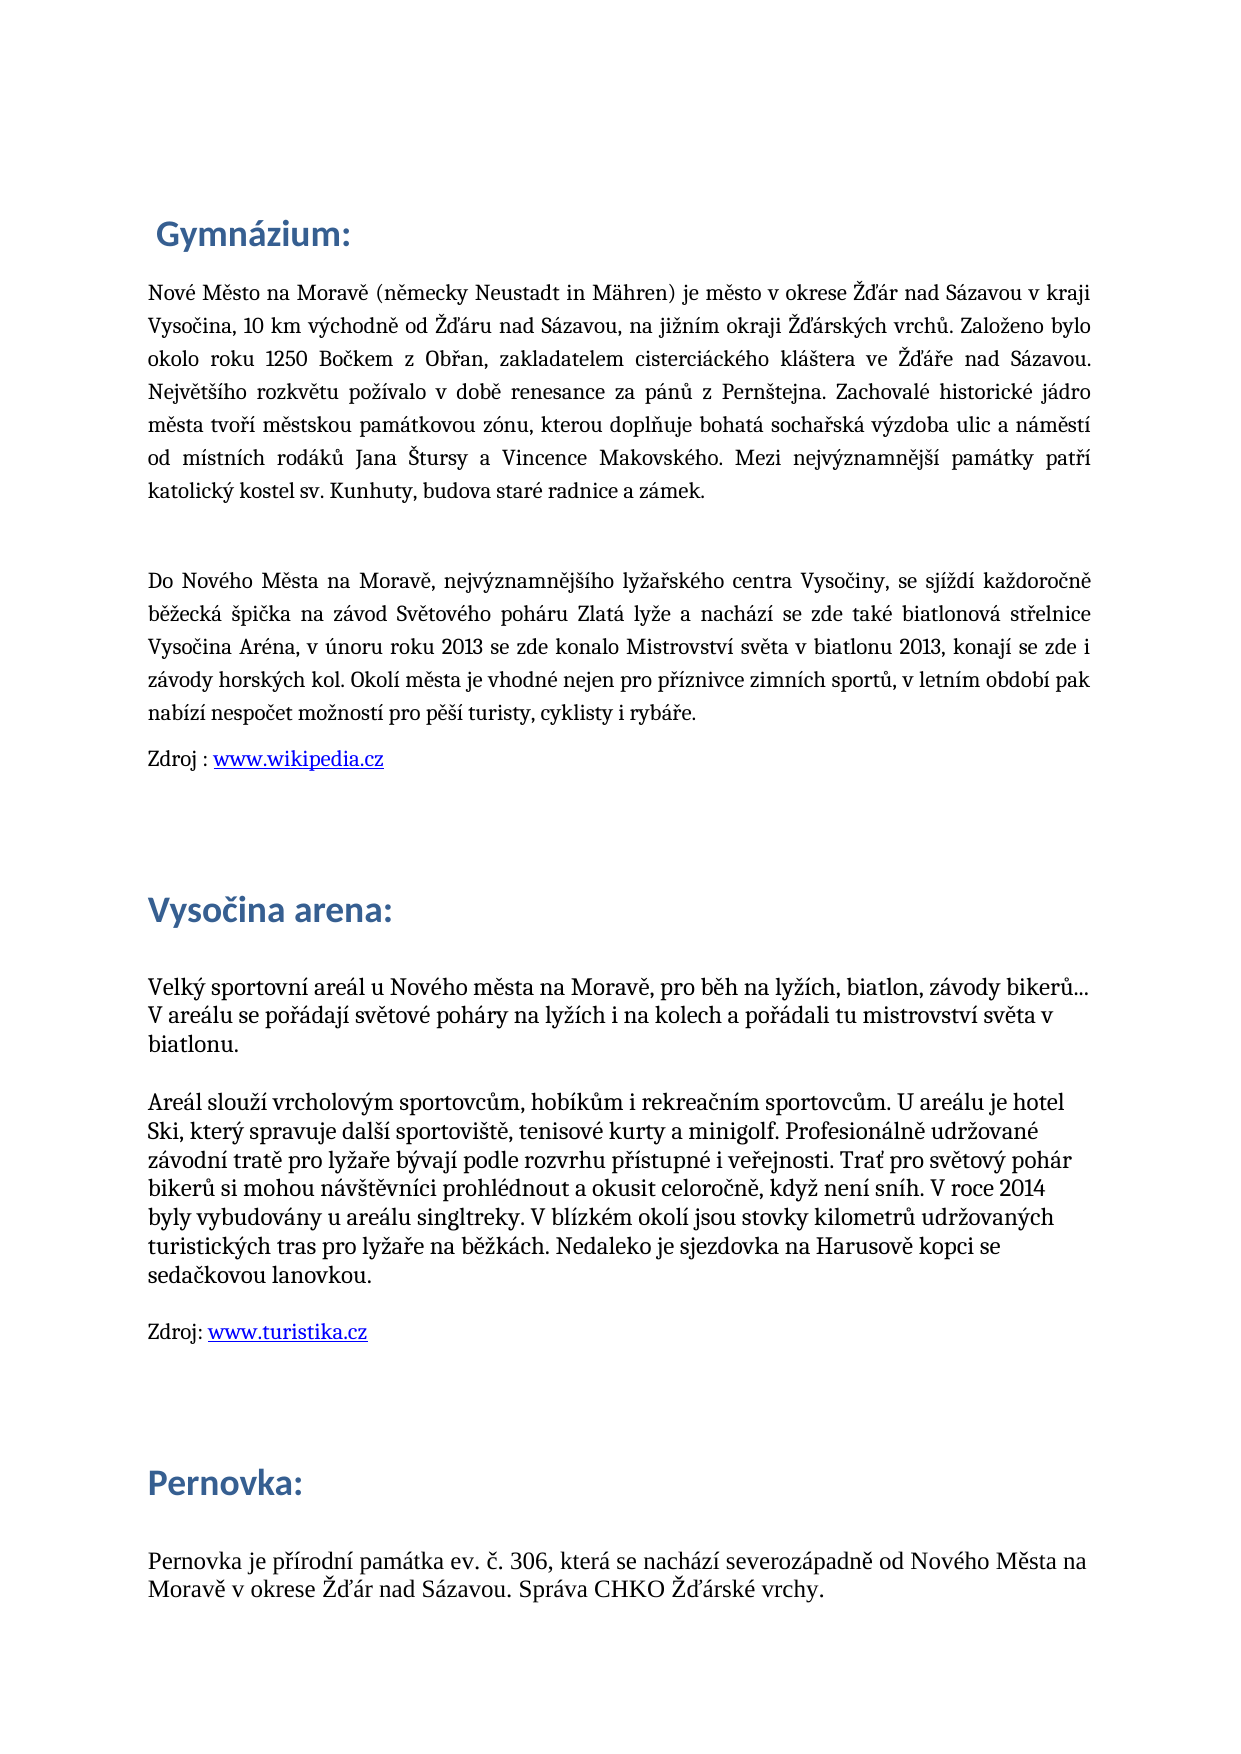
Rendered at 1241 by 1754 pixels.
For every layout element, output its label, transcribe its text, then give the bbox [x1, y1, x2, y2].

text Areál slouží vrcholovým sportovcům, hobíkům i rekreačním sportovcům. U areálu je hotel Ski, který spravuje další sportoviště, tenisové kurty a minigolf. Profesionálně udržované závodní tratě pro lyžaře bývají podle rozvrhu přístupné i veřejnosti. Trať pro světový pohár bikerů si mohou návštěvníci prohlédnout a okusit celoročně, když není sníh. V roce 2014 byly vybudovány u areálu singltreky. V blízkém okolí jsou stovky kilometrů udržovaných turistických tras pro lyžaře na běžkách. Nedaleko je sjezdovka na Harusově kopci se sedačkovou lanovkou. [148, 1088, 1093, 1289]
text Pernovka je přírodní památka ev. č. 306, která se nachází severozápadně od Nového Města na Moravě v okrese Žďár nad Sázavou. Správa CHKO Žďárské vrchy. [148, 1546, 1093, 1603]
text Nové Město na Moravě (německy Neustadt in Mähren) je město v okrese Žďár nad Sázavou v kraji Vysočina, 10 km východně od Žďáru nad Sázavou, na jižním okraji Žďárských vrchů. Založeno bylo okolo roku 1250 Bočkem z Obřan, zakladatelem cisterciáckého kláštera ve Žďáře nad Sázavou. Největšího rozkvětu požívalo v době renesance za pánů z Pernštejna. Zachovalé historické jádro města tvoří městskou památkovou zónu, kterou doplňuje bohatá sochařská výzdoba ulic a náměstí od místních rodáků Jana Štursy a Vincence Makovského. Mezi nejvýznamnější památky patří katolický kostel sv. Kunhuty, budova staré radnice a zámek. [148, 280, 1093, 504]
text Zdroj: www.turistika.cz [148, 1318, 1093, 1345]
text Velký sportovní areál u Nového města na Moravě, pro běh na lyžích, biatlon, závody bikerů... V areálu se pořádají světové poháry na lyžích i na kolech a pořádali tu mistrovství světa v biatlonu. [148, 973, 1093, 1059]
text Zdroj : www.wikipedia.cz [148, 745, 1093, 772]
subtitle Gymnázium: [148, 210, 1093, 256]
subtitle Vysočina arena: [148, 886, 1093, 932]
text Do Nového Města na Moravě, nejvýznamnějšího lyžařského centra Vysočiny, se sjíždí každoročně běžecká špička na závod Světového poháru Zlatá lyže a nachází se zde také biatlonová střelnice Vysočina Aréna, v únoru roku 2013 se zde konalo Mistrovství světa v biatlonu 2013, konají se zde i závody horských kol. Okolí města je vhodné nejen pro příznivce zimních sportů, v letním období pak nabízí nespočet možností pro pěší turisty, cyklisty i rybáře. [148, 568, 1093, 726]
subtitle Pernovka: [148, 1459, 1093, 1505]
